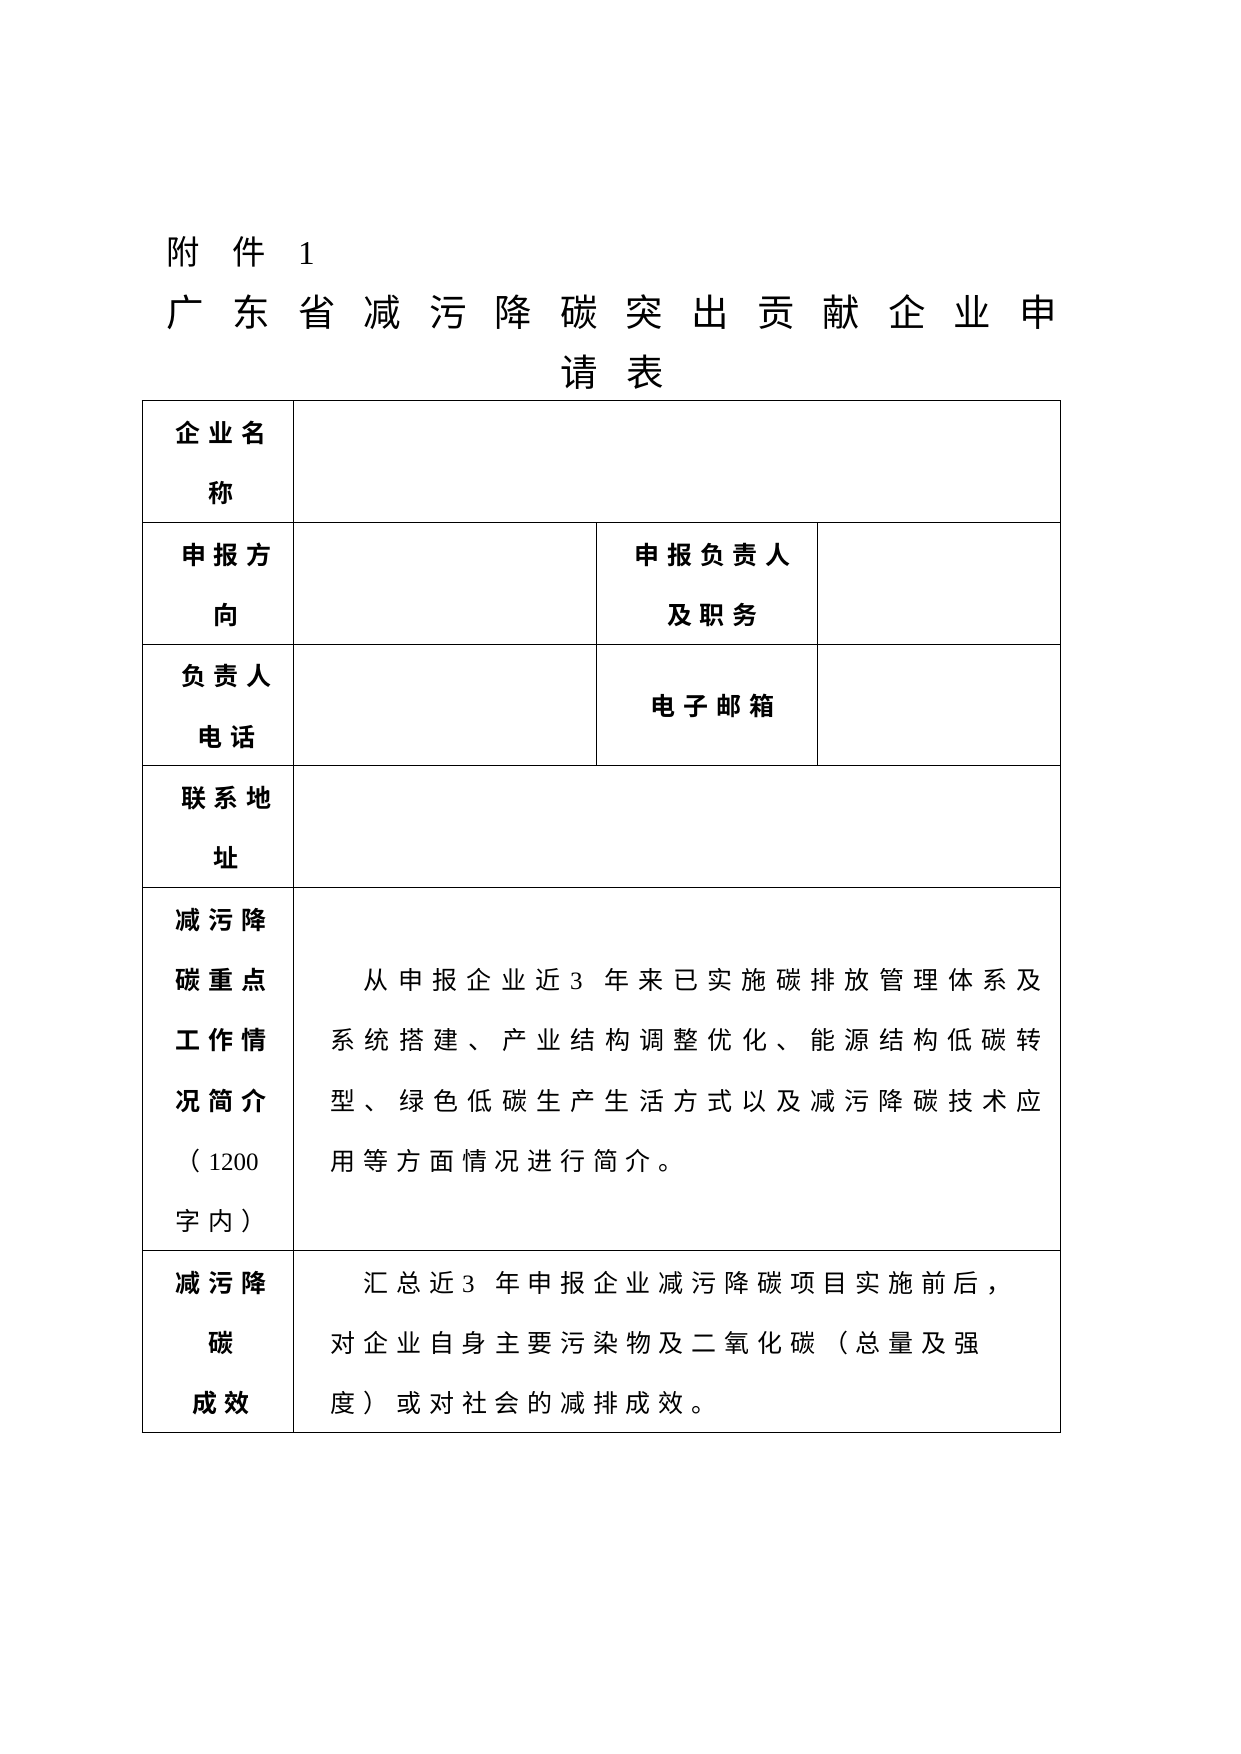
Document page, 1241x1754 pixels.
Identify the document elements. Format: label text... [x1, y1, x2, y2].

table_header [294, 401, 1060, 522]
table_cell [294, 645, 596, 765]
table_cell 电子邮箱 [597, 645, 817, 765]
table_cell 申报负责人及职务 [597, 523, 817, 644]
table_cell 汇总近3年申报企业减污降碳项目实施前后，对企业自身主要污染物及二氧化碳（总量及强度）或对社会的减排成效。 [294, 1251, 1060, 1432]
table_cell [818, 523, 1060, 644]
table_cell [818, 645, 1060, 765]
table_cell 联系地址 [143, 766, 293, 887]
table_cell 申报方向 [143, 523, 293, 644]
text 广东省减污降碳突出贡献企业申请表 [167, 280, 1085, 400]
table_cell 减污降碳重点工作情况简介（1200字内） [143, 888, 293, 1250]
table_cell [294, 766, 1060, 887]
table_cell 减污降碳 成效 [143, 1251, 293, 1432]
table_cell 负责人电话 [143, 645, 293, 765]
table_header 企业名称 [143, 401, 293, 522]
table_cell [294, 523, 596, 644]
text 附件1 [167, 219, 1085, 280]
table_cell 从申报企业近3年来已实施碳排放管理体系及系统搭建、产业结构调整优化、能源结构低碳转型、绿色低碳生产生活方式以及减污降碳技术应用等方面情况进行简介。 [294, 888, 1060, 1250]
